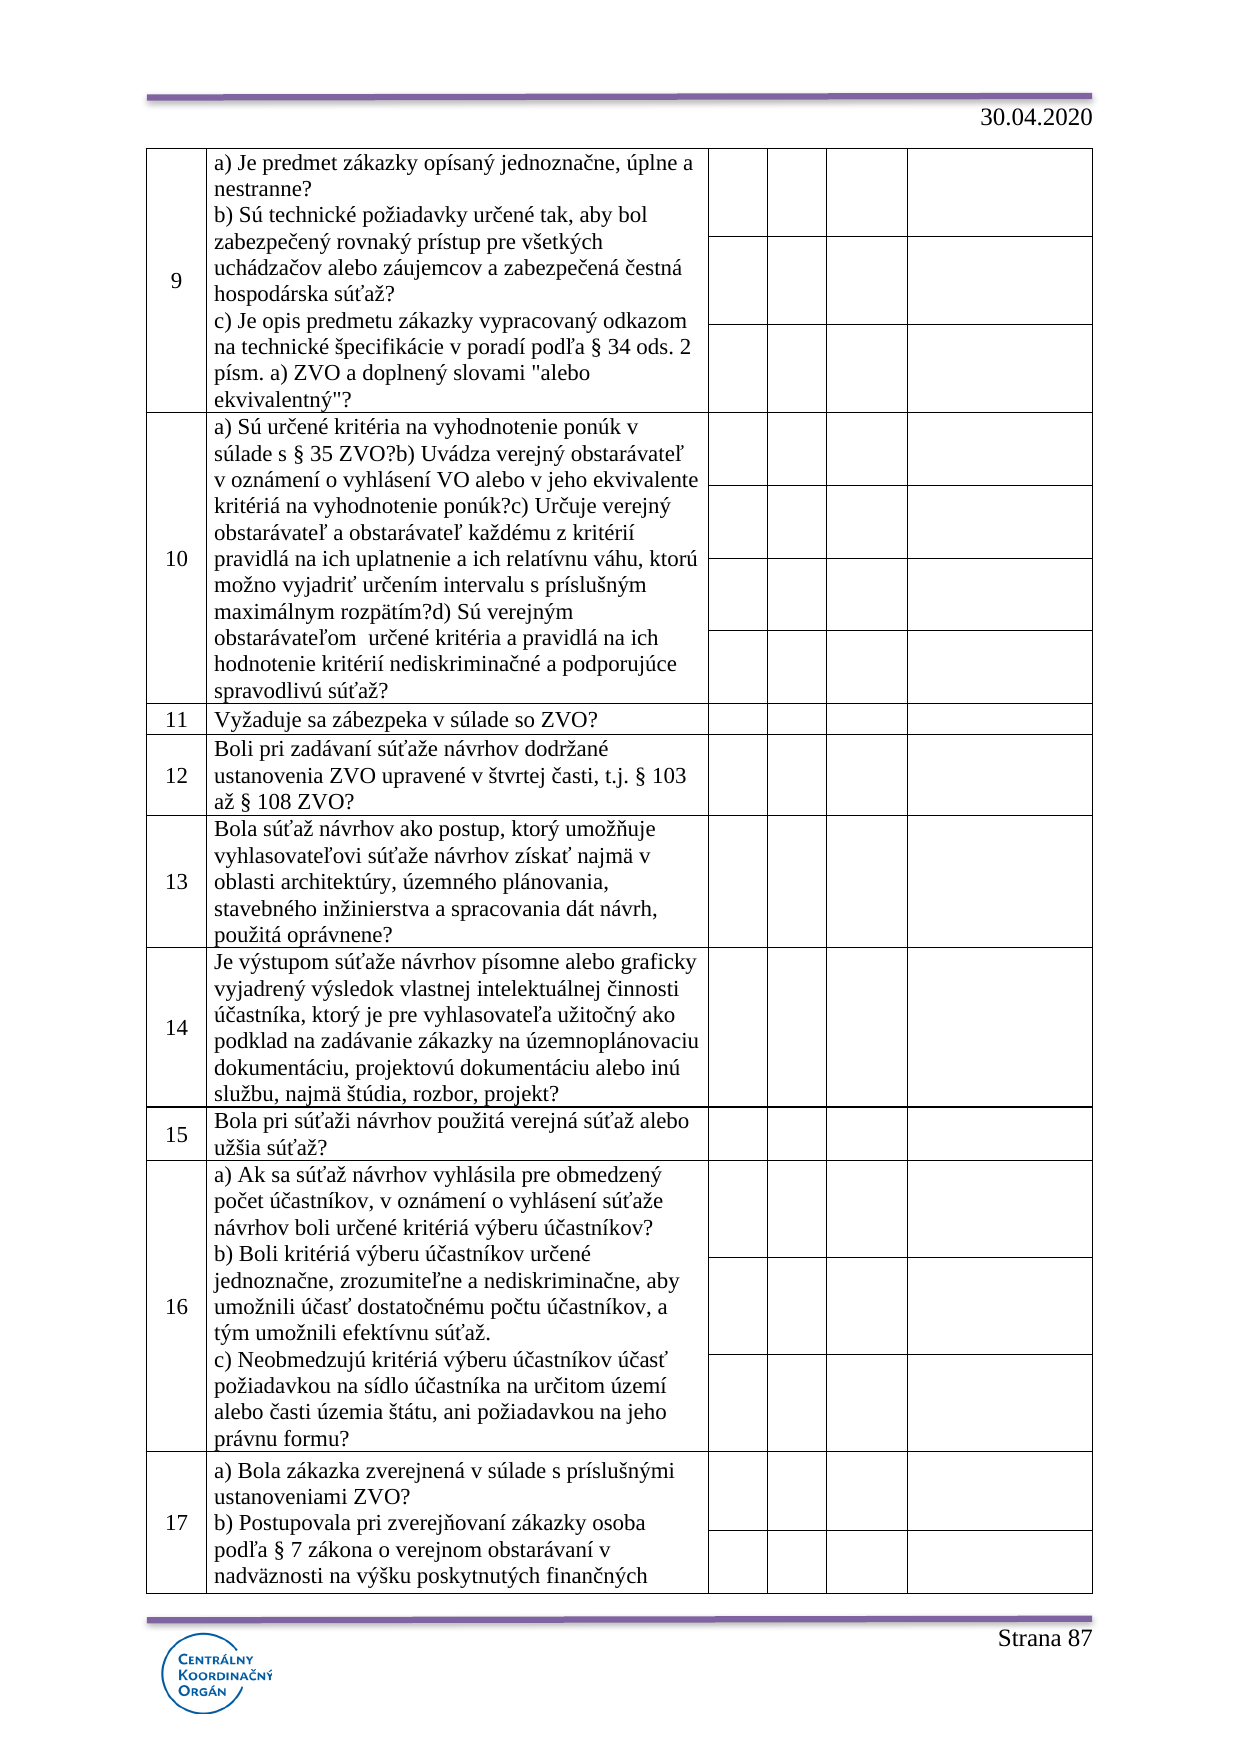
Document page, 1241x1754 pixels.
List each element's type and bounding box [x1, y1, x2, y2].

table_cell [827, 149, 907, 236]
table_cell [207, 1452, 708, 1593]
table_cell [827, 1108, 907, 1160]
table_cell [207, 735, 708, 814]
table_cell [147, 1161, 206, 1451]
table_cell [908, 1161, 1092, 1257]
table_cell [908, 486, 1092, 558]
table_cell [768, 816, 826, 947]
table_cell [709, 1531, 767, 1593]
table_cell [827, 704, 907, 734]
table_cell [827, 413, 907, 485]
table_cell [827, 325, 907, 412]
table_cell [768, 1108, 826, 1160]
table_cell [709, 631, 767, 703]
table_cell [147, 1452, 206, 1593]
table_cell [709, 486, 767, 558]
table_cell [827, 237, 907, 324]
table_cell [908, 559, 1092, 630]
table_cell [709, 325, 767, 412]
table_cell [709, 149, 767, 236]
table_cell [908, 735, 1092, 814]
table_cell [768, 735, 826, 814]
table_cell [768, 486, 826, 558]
picture [159, 1631, 272, 1713]
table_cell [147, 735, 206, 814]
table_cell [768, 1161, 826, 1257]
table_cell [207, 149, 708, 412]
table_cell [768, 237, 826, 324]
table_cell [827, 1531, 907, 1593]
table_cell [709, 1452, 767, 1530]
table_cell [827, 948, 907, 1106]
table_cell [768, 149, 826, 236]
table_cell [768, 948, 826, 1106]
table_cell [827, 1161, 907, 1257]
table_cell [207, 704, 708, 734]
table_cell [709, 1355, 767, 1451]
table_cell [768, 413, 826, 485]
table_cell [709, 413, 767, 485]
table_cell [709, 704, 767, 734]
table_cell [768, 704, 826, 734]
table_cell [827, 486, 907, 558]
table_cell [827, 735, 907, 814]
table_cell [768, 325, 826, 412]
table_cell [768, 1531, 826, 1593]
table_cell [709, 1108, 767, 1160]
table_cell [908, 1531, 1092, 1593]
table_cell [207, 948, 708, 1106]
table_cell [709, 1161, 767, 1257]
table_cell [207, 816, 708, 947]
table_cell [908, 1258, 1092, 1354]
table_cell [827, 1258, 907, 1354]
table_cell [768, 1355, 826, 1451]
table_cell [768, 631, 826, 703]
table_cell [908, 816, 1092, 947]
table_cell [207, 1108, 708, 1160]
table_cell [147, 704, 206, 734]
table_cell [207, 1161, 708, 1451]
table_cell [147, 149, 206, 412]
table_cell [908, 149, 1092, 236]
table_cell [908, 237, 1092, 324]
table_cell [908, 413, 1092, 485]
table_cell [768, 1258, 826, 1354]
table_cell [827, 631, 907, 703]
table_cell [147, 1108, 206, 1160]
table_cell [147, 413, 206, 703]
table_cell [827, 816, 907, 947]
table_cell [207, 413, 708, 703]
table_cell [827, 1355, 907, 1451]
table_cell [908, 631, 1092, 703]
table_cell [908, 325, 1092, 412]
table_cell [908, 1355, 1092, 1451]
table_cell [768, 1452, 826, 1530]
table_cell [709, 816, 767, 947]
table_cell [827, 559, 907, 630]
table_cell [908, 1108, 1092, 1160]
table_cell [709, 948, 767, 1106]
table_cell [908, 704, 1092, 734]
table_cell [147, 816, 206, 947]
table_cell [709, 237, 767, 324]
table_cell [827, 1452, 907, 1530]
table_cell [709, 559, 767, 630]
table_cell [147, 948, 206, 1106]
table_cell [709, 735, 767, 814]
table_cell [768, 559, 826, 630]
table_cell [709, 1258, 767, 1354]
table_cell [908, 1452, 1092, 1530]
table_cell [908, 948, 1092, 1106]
